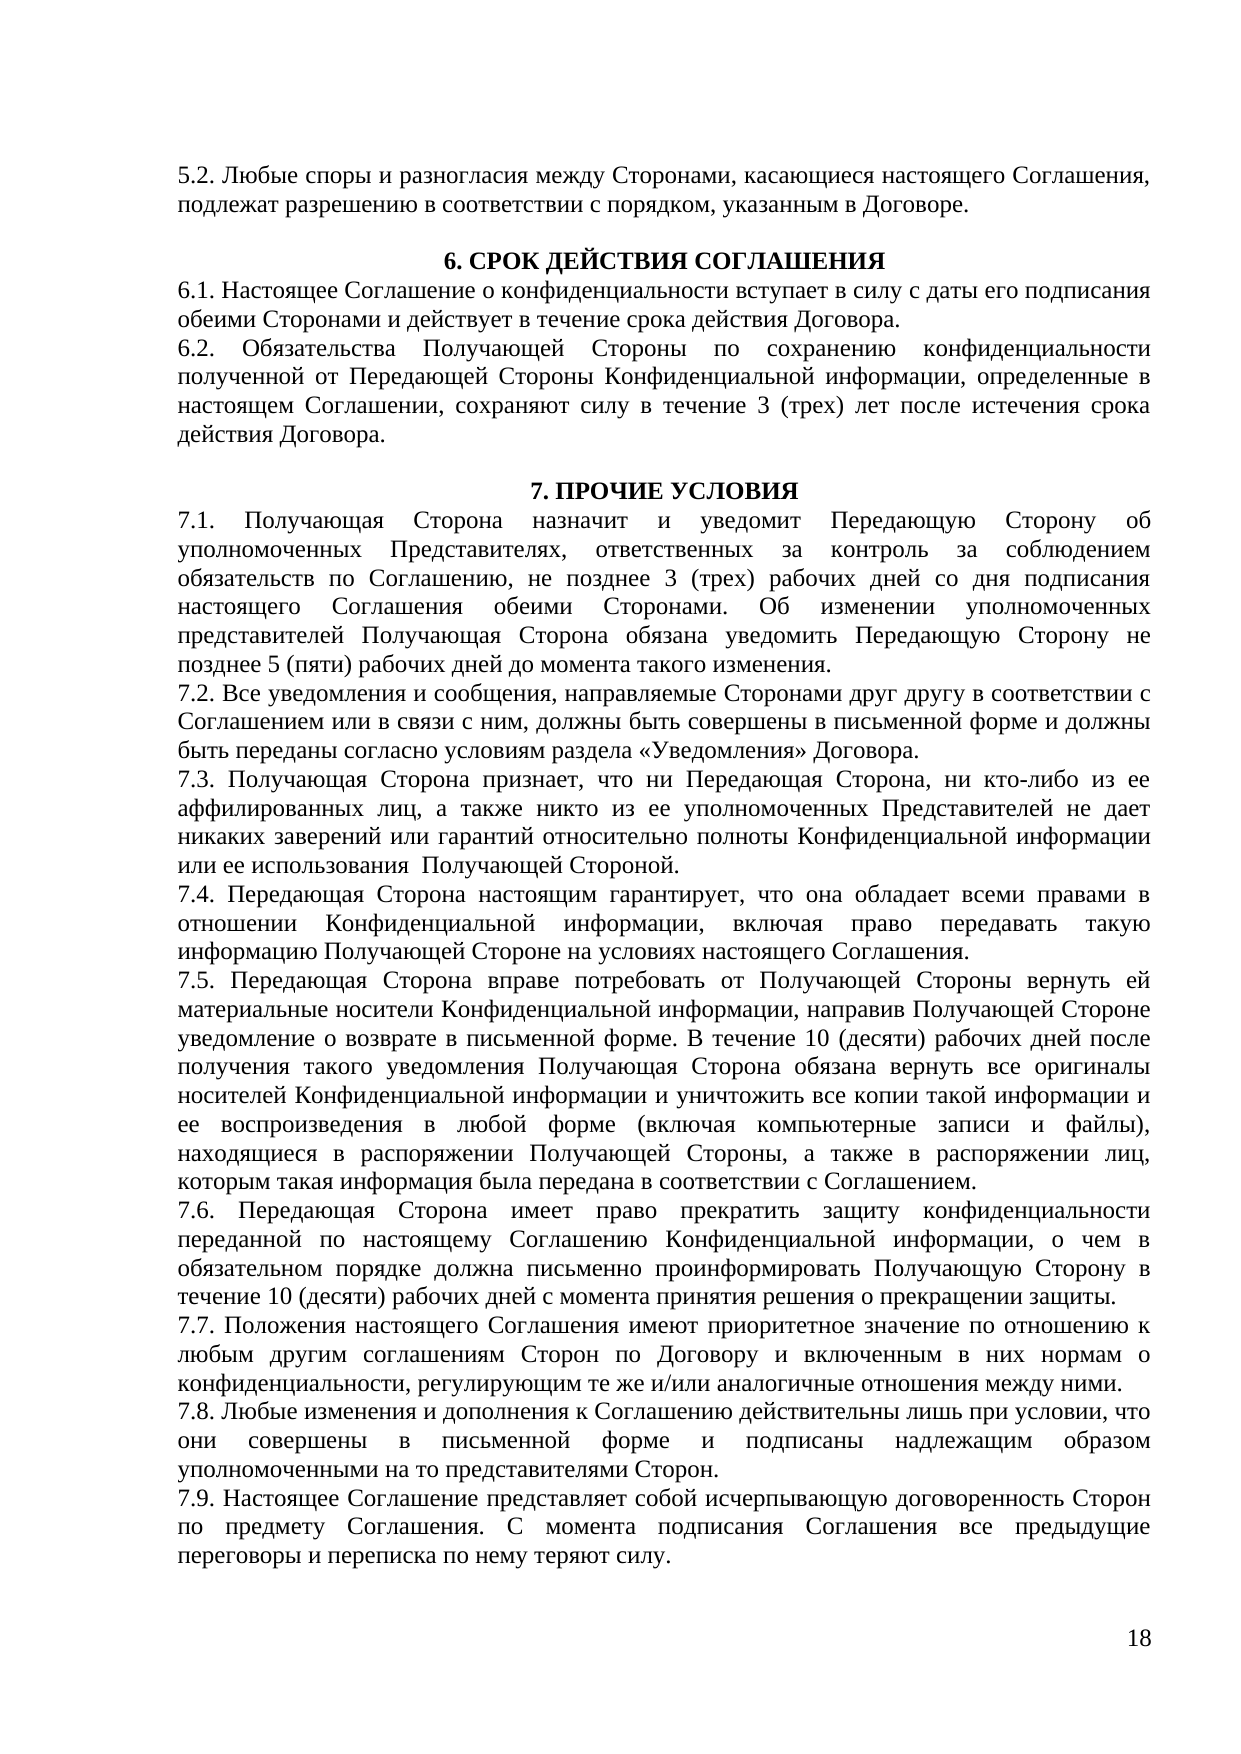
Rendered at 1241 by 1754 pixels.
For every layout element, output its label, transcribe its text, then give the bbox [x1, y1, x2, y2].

text 7.3. Получающая Сторона признает, что ни Передающая Сторона, ни кто-либо из ее аффилированных лиц, а также никто из ее уполномоченных Представителей не дает никаких заверений или гарантий относительно полноты Конфиденциальной информации или ее использования Получающей Стороной. [177, 764, 1152, 879]
text 7.8. Любые изменения и дополнения к Соглашению действительны лишь при условии, что они совершены в письменной форме и подписаны надлежащим образом уполномоченными на то представителями Сторон. [177, 1396, 1152, 1483]
text 6.2. Обязательства Получающей Стороны по сохранению конфиденциальности полученной от Передающей Стороны Конфиденциальной информации, определенные в настоящем Соглашении, сохраняют силу в течение 3 (трех) лет после истечения срока действия Договора. [177, 333, 1152, 448]
text 7.9. Настоящее Соглашение представляет собой исчерпывающую договоренность Сторон по предмету Соглашения. С момента подписания Соглашения все предыдущие переговоры и переписка по нему теряют силу. [177, 1483, 1152, 1569]
text 6.1. Настоящее Соглашение о конфиденциальности вступает в силу с даты его подписания обеими Сторонами и действует в течение срока действия Договора. [177, 275, 1152, 333]
text 7.6. Передающая Сторона имеет право прекратить защиту конфиденциальности переданной по настоящему Соглашению Конфиденциальной информации, о чем в обязательном порядке должна письменно проинформировать Получающую Сторону в течение 10 (десяти) рабочих дней с момента принятия решения о прекращении защиты. [177, 1195, 1152, 1310]
text 7.2. Все уведомления и сообщения, направляемые Сторонами друг другу в соответствии с Соглашением или в связи с ним, должны быть совершены в письменной форме и должны быть переданы согласно условиям раздела «Уведомления» Договора. [177, 678, 1152, 764]
text 6. СРОК ДЕЙСТВИЯ СОГЛАШЕНИЯ [177, 246, 1152, 275]
text 5.2. Любые споры и разногласия между Сторонами, касающиеся настоящего Соглашения, подлежат разрешению в соответствии с порядком, указанным в Договоре. [177, 160, 1152, 218]
text 7.5. Передающая Сторона вправе потребовать от Получающей Стороны вернуть ей материальные носители Конфиденциальной информации, направив Получающей Стороне уведомление о возврате в письменной форме. В течение 10 (десяти) рабочих дней после получения такого уведомления Получающая Сторона обязана вернуть все оригиналы носителей Конфиденциальной информации и уничтожить все копии такой информации и ее воспроизведения в любой форме (включая компьютерные записи и файлы), находящиеся в распоряжении Получающей Стороны, а также в распоряжении лиц, которым такая информация была передана в соответствии с Соглашением. [177, 965, 1152, 1195]
text 7. ПРОЧИЕ УСЛОВИЯ [177, 476, 1152, 505]
text 7.4. Передающая Сторона настоящим гарантирует, что она обладает всеми правами в отношении Конфиденциальной информации, включая право передавать такую информацию Получающей Стороне на условиях настоящего Соглашения. [177, 879, 1152, 965]
text 7.7. Положения настоящего Соглашения имеют приоритетное значение по отношению к любым другим соглашениям Сторон по Договору и включенным в них нормам о конфиденциальности, регулирующим те же и/или аналогичные отношения между ними. [177, 1310, 1152, 1396]
text 7.1. Получающая Сторона назначит и уведомит Передающую Сторону об уполномоченных Представителях, ответственных за контроль за соблюдением обязательств по Соглашению, не позднее 3 (трех) рабочих дней со дня подписания настоящего Соглашения обеими Сторонами. Об изменении уполномоченных представителей Получающая Сторона обязана уведомить Передающую Сторону не позднее 5 (пяти) рабочих дней до момента такого изменения. [177, 505, 1152, 678]
